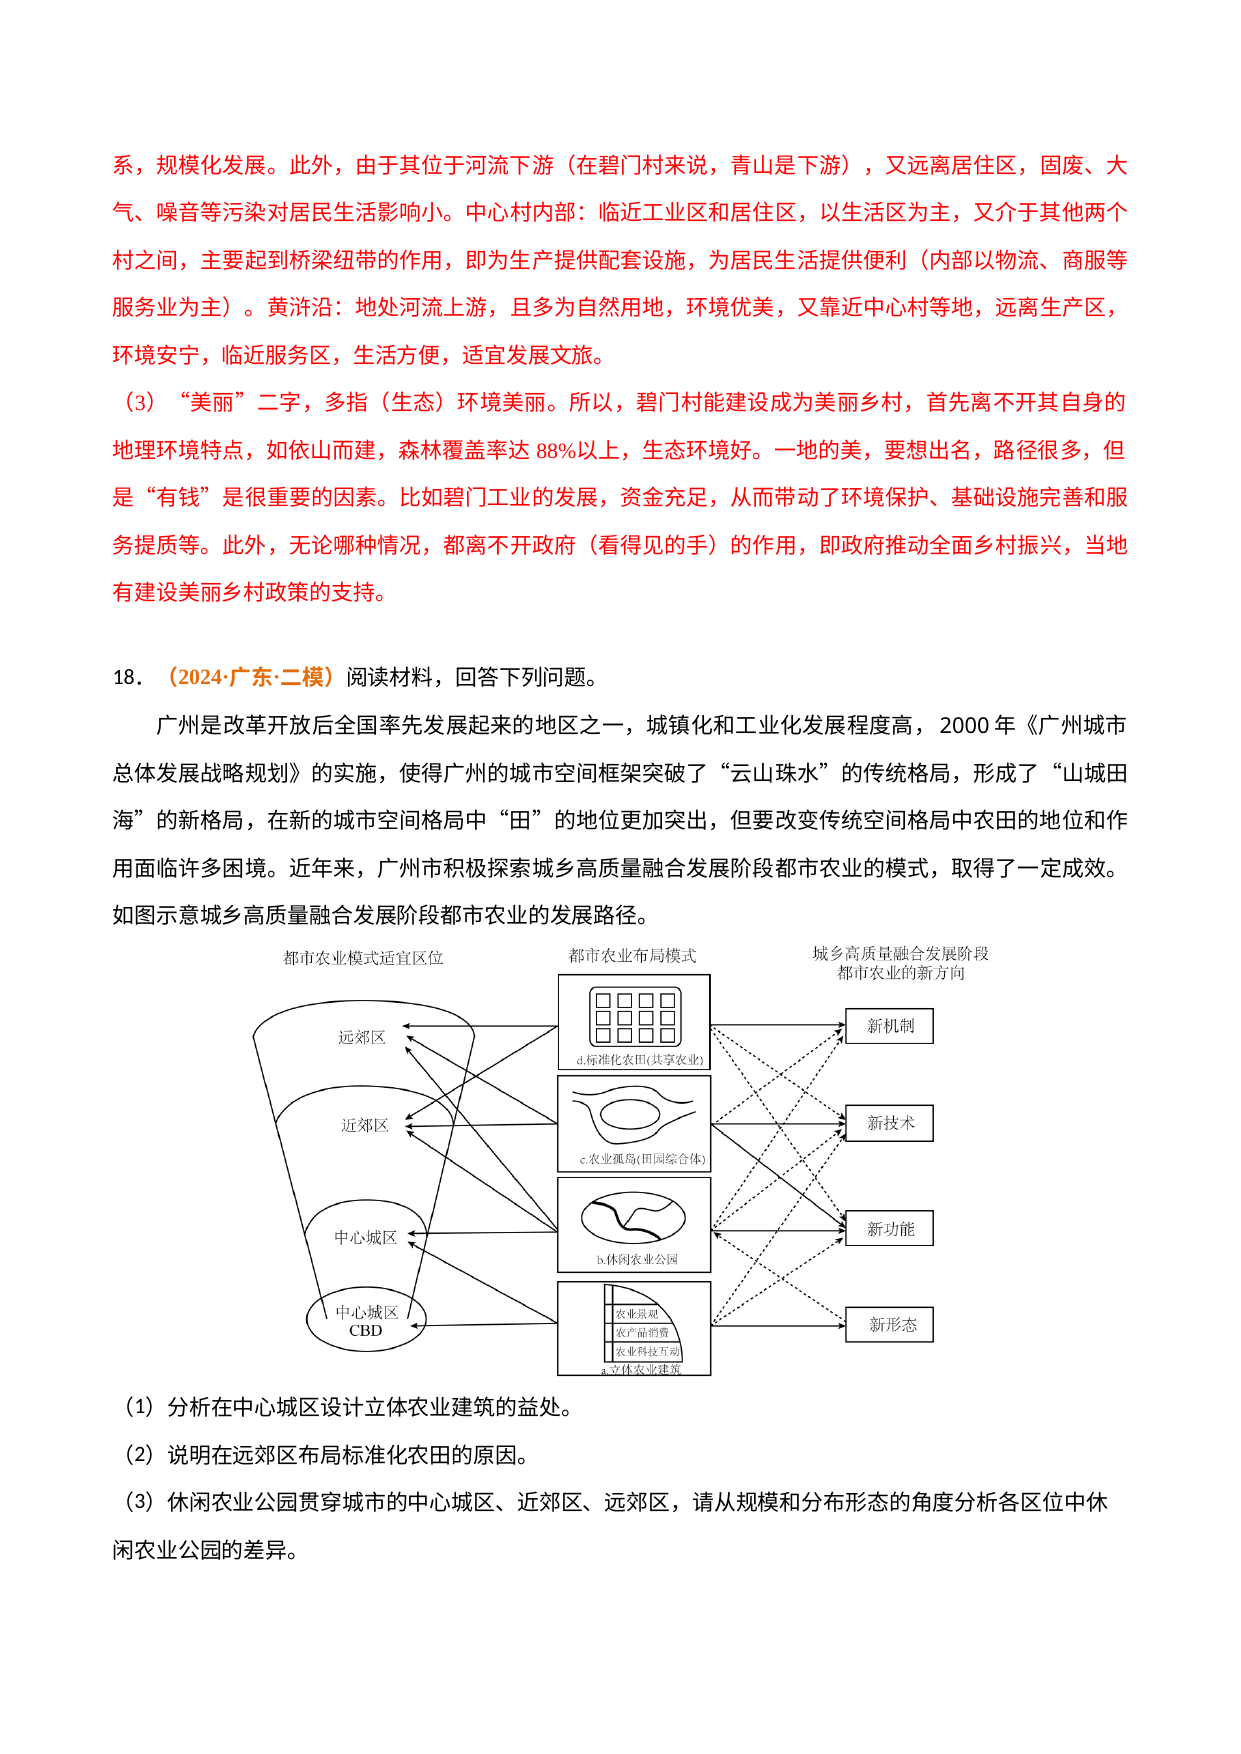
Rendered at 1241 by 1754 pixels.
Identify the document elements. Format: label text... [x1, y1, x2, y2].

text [112, 148, 1128, 369]
picture [252, 945, 989, 1377]
text （3）休闲农业公园贯穿城市的中心城区、近郊区、远郊区，请从规模和分布形态的角度分析各区位中休闲农业公园的差异。 [112, 1485, 1128, 1564]
text 广州是改革开放后全国率先发展起来的地区之一，城镇化和工业化发展程度高，2000年《广州城市总体发展战略规划》的实施，使得广州的城市空间框架突破了“云山珠水”的传统格局，形成了“山城田海”的新格局，在新的城市空间格局中“田”的地位更加突出，但要改变传统空间格局中农田的地位和作用面临许多困境。近年来，广州市积极探索城乡高质量融合发展阶段都市农业的模式，取得了一定成效。如图示意城乡高质量融合发展阶段都市农业的发展路径。 [112, 708, 1128, 930]
text （2）说明在远郊区布局标准化农田的原因。 [112, 1438, 1128, 1469]
text （3）“美丽”二字，多指（生态）环境美丽。所以，碧门村能建设成为美丽乡村，首先离不开其自身的地理环境特点，如依山而建，森林覆盖率达88%以上，生态环境好。一地的美，要想出名，路径很多，但是“有钱”是很重要的因素。比如碧门工业的发展，资金充足，从而带动了环境保护、基础设施完善和服务提质等。此外，无论哪种情况，都离不开政府（看得见的手）的作用，即政府推动全面乡村振兴，当地有建设美丽乡村政策的支持。 [112, 385, 1128, 607]
text （1）分析在中心城区设计立体农业建筑的益处。 [112, 1390, 1128, 1422]
text 18．（2024·广东·二模）阅读材料，回答下列问题。 [112, 660, 1128, 692]
